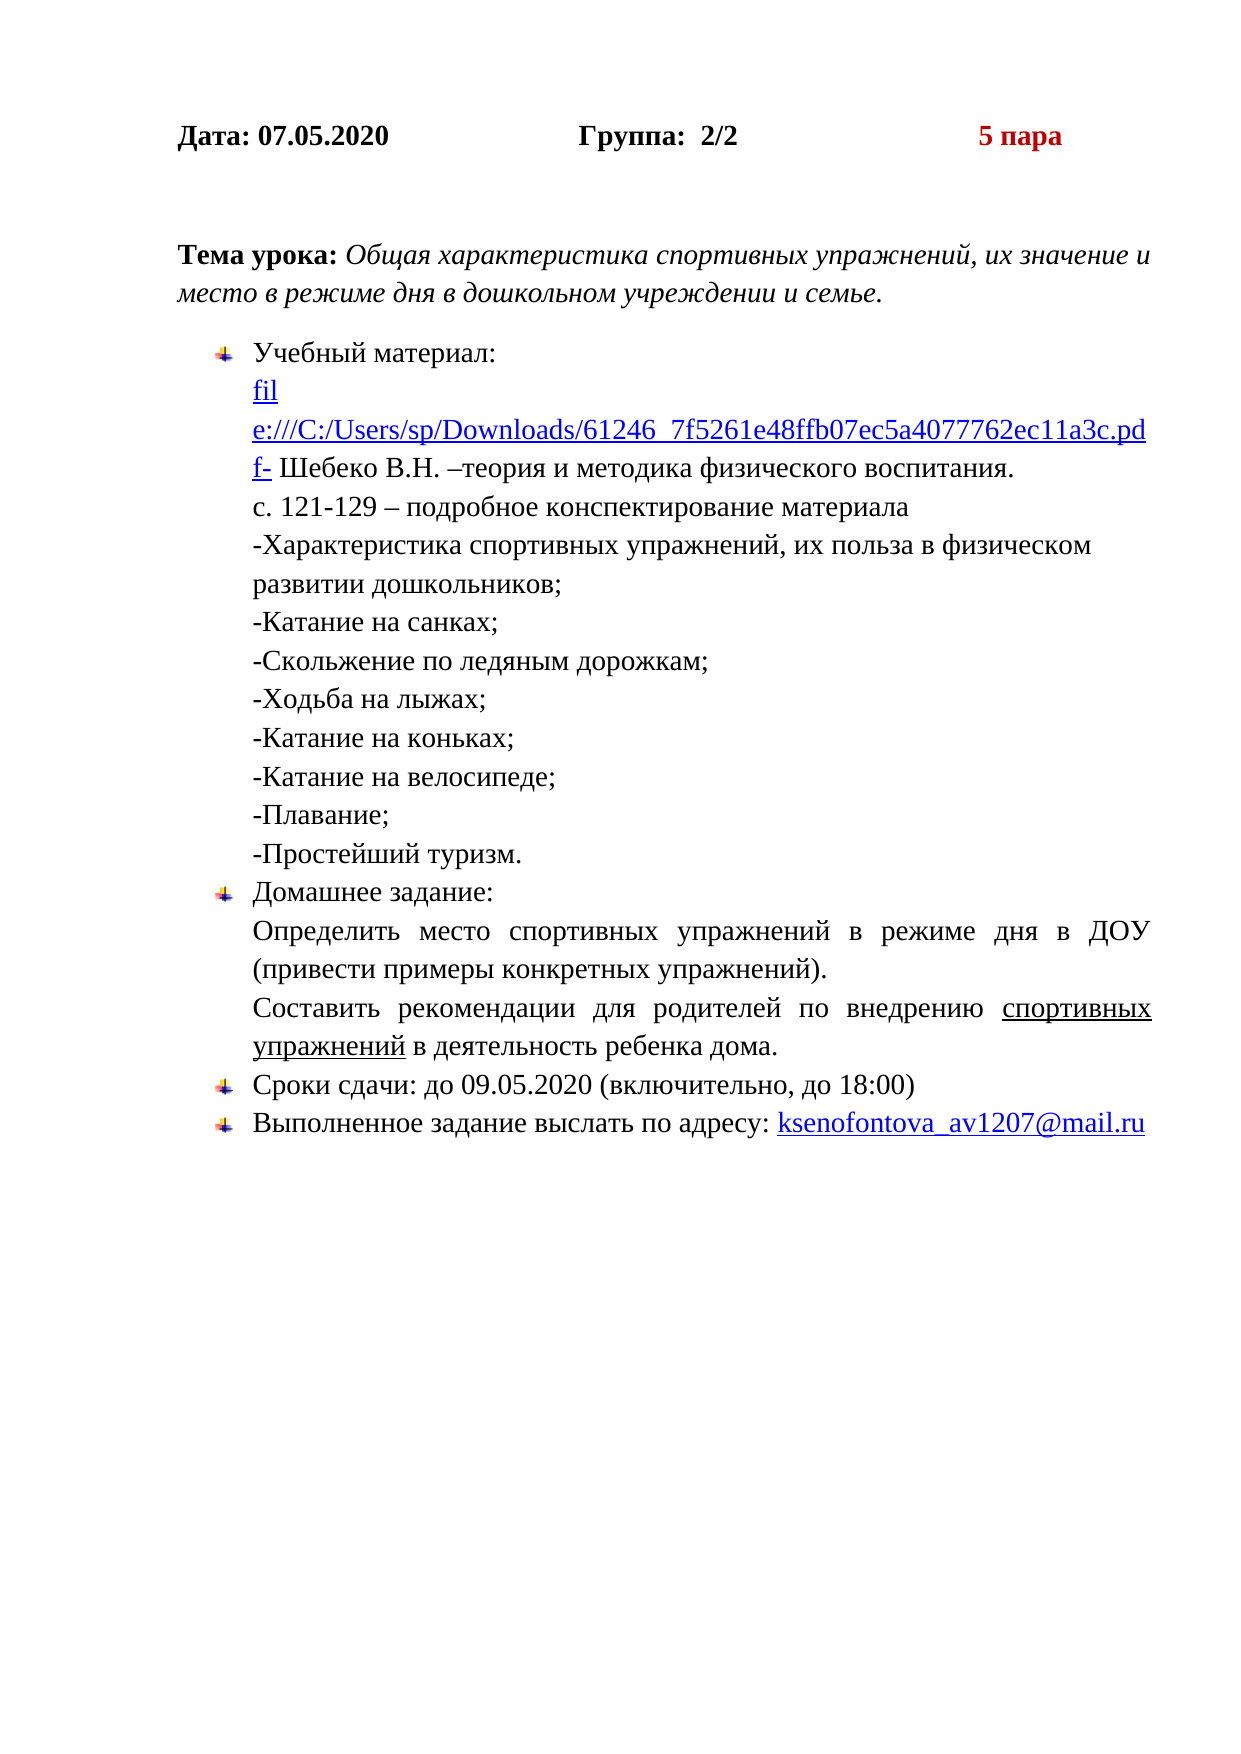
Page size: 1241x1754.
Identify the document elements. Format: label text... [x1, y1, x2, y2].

list Сроки сдачи: до 09.05.2020 (включительно, до 18:00) [215, 1067, 1152, 1101]
list Учебный материал: file:///C:/Users/sp/Downloads/61246_7f5261e48ffb07ec5a4077762ec11a3c.pdf- Шебеко В.Н. –теория и методика физического воспитания. [215, 335, 1152, 484]
list -Простейший туризм. [252, 836, 1152, 869]
list -Скольжение по ледяным дорожкам; [252, 643, 1152, 677]
picture [215, 1116, 233, 1133]
list -Катание на велосипеде; [252, 759, 1152, 792]
list -Ходьба на лыжах; [252, 682, 1152, 715]
list -Характеристика спортивных упражнений, их польза в физическом развитии дошкольников; [252, 527, 1152, 599]
picture [215, 885, 233, 902]
text Тема урока: Общая характеристика спортивных упражнений, их значение и место в режиме дня в дошкольном учреждении и семье. [177, 237, 1152, 309]
list -Катание на коньках; [252, 720, 1152, 754]
picture [215, 1077, 233, 1095]
list Домашнее задание: [215, 874, 1152, 908]
list Составить рекомендации для родителей по внедрению спортивных упражнений в деятельность ребенка дома. [252, 990, 1152, 1062]
list с. 121-129 – подробное конспектирование материала [252, 489, 1152, 522]
list -Катание на санках; [252, 604, 1152, 638]
text Дата: 07.05.2020 Группа: 2/2 5 пара [177, 118, 1152, 152]
list -Плавание; [252, 797, 1152, 831]
list Выполненное задание выслать по адресу: ksenofontova_av1207@mail.ru [215, 1106, 1152, 1139]
picture [215, 345, 233, 362]
list Определить место спортивных упражнений в режиме дня в ДОУ (привести примеры конкретных упражнений). [252, 913, 1152, 985]
